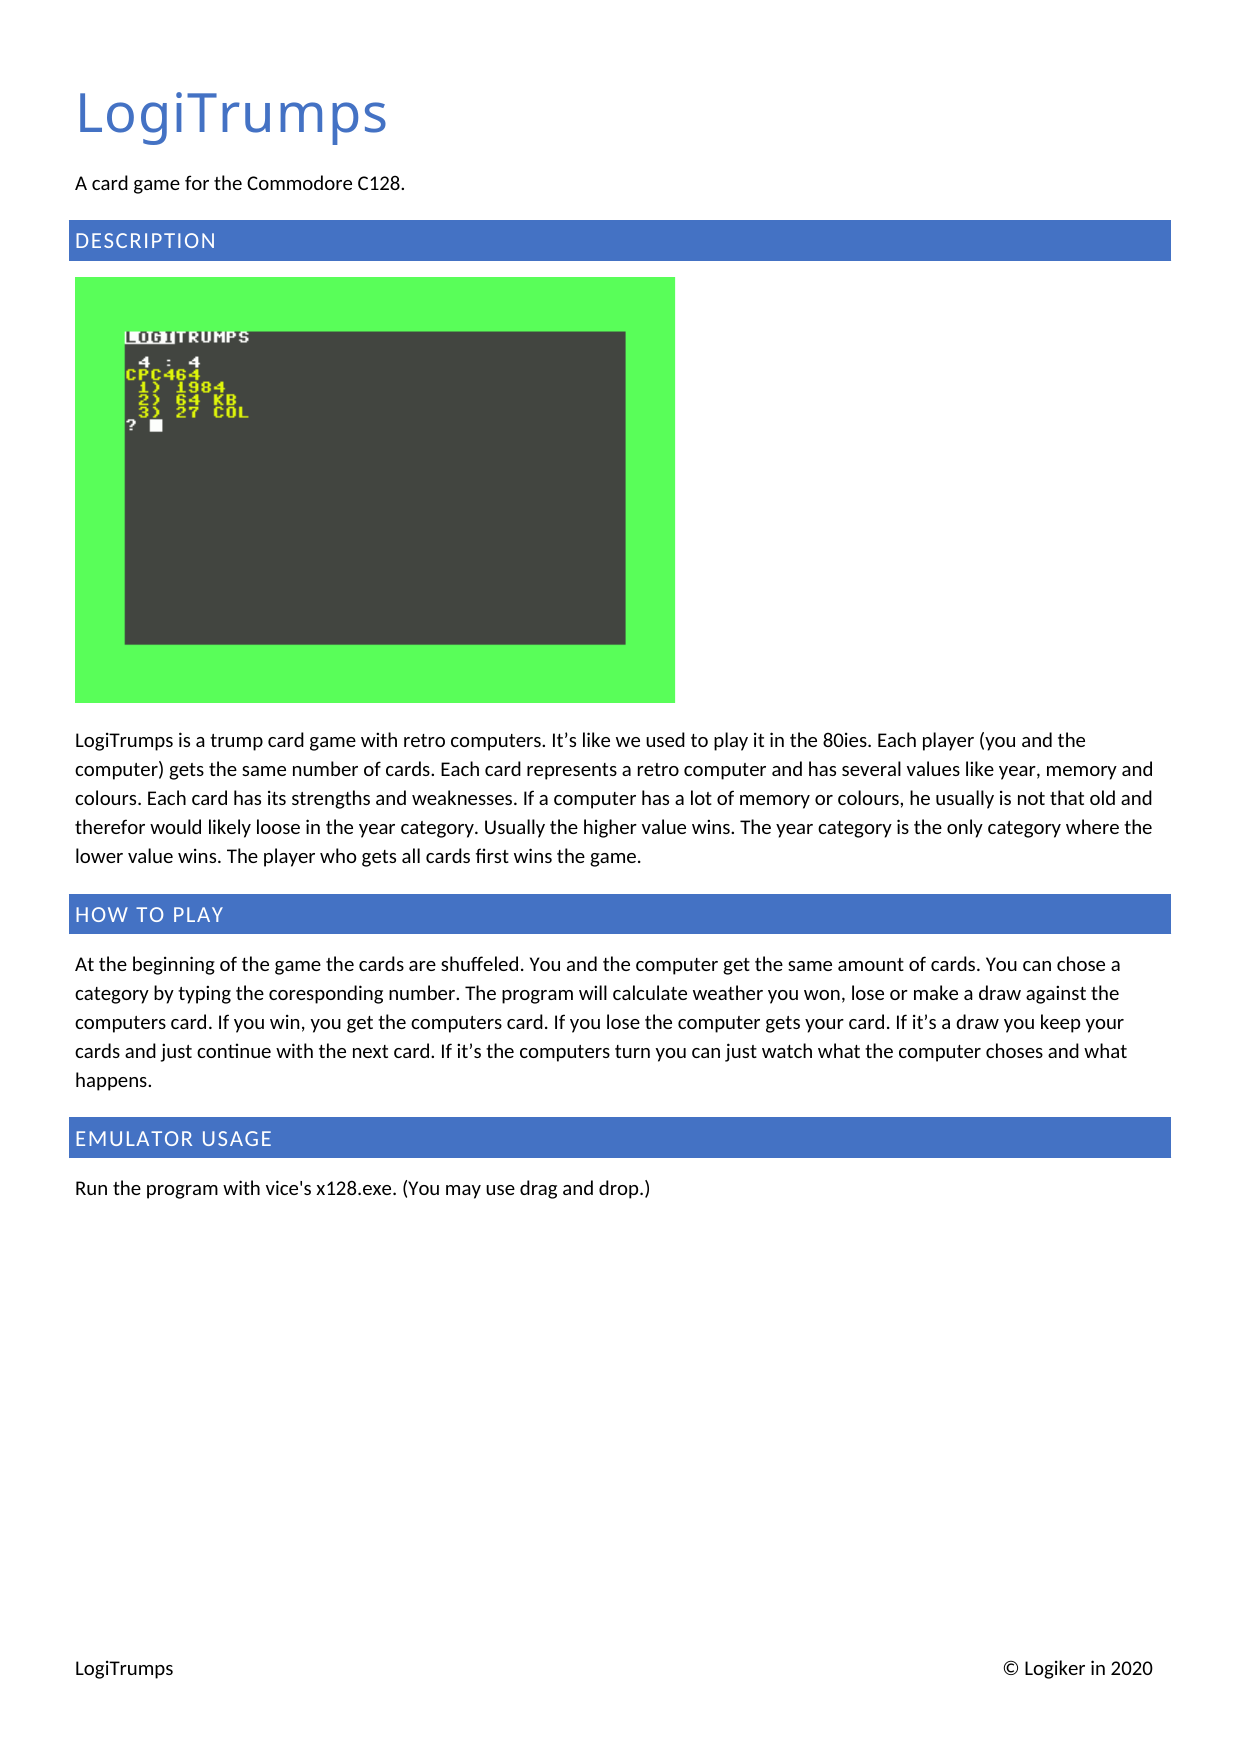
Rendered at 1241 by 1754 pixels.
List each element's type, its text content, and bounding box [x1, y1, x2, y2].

text LogiTrumps is a trump card game with retro computers. It’s like we used to play it in the 80ies. Each player (you and the computer) gets the same number of cards. Each card represents a retro computer and has several values like year, memory and colours. Each card has its strengths and weaknesses. If a computer has a lot of memory or colours, he usually is not that old and therefor would likely loose in the year category. Usually the higher value wins. The year category is the only category where the lower value wins. The player who gets all cards first wins the game. [75, 727, 1165, 869]
subtitle How to play [75, 900, 1165, 928]
subtitle Description [75, 226, 1165, 254]
title LogiTrumps [75, 75, 1165, 149]
subtitle Emulator Usage [75, 1124, 1165, 1152]
text Run the program with vice's x128.exe. (You may use drag and drop.) [75, 1175, 1165, 1200]
text At the beginning of the game the cards are shuffeled. You and the computer get the same amount of cards. You can chose a category by typing the coresponding number. The program will calculate weather you won, lose or make a draw against the computers card. If you win, you get the computers card. If you lose the computer gets your card. If it’s a draw you keep your cards and just continue with the next card. If it’s the computers turn you can just watch what the computer choses and what happens. [75, 951, 1165, 1093]
text A card game for the Commodore C128. [75, 170, 1165, 196]
picture [75, 277, 675, 703]
